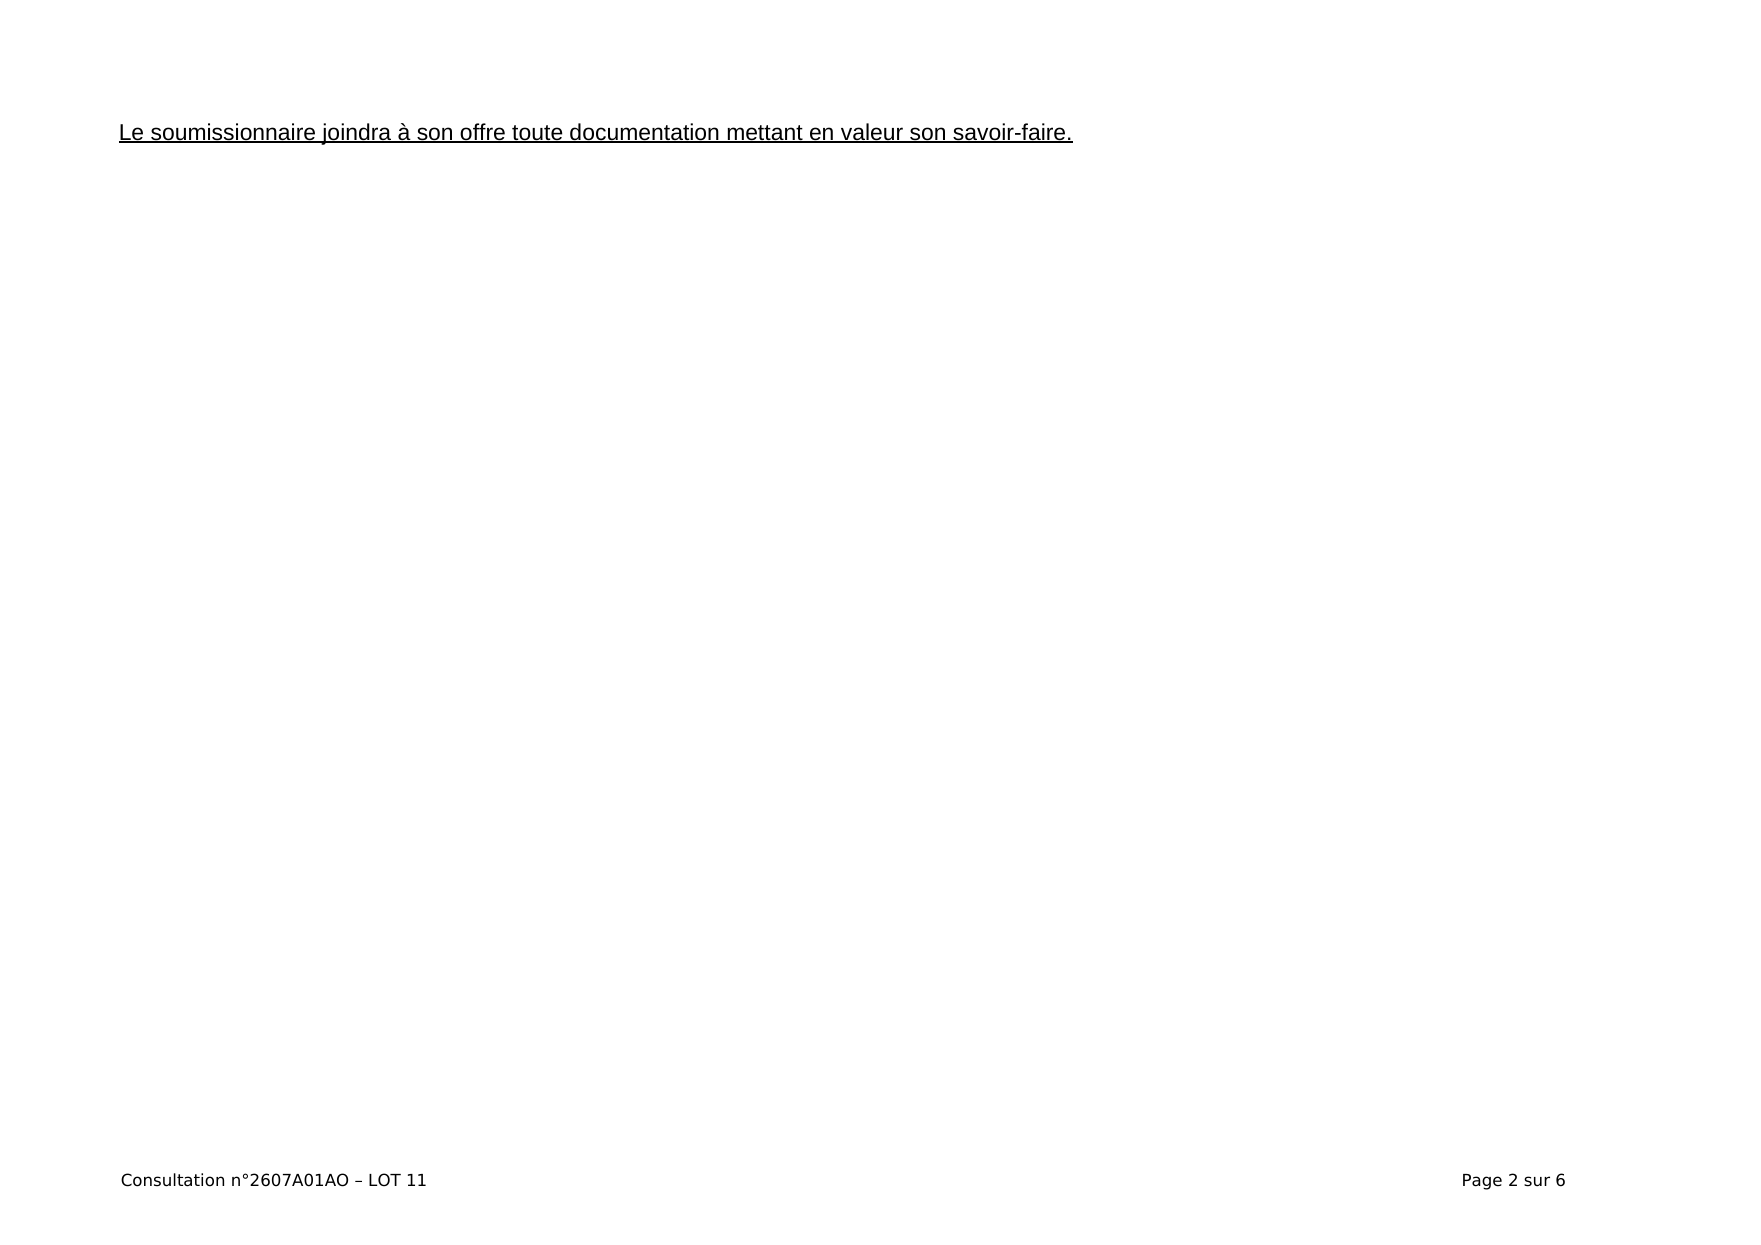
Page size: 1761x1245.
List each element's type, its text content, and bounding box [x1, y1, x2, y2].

text Le soumissionnaire joindra à son offre toute documentation mettant en valeur son savoir-faire. [118, 118, 1668, 145]
